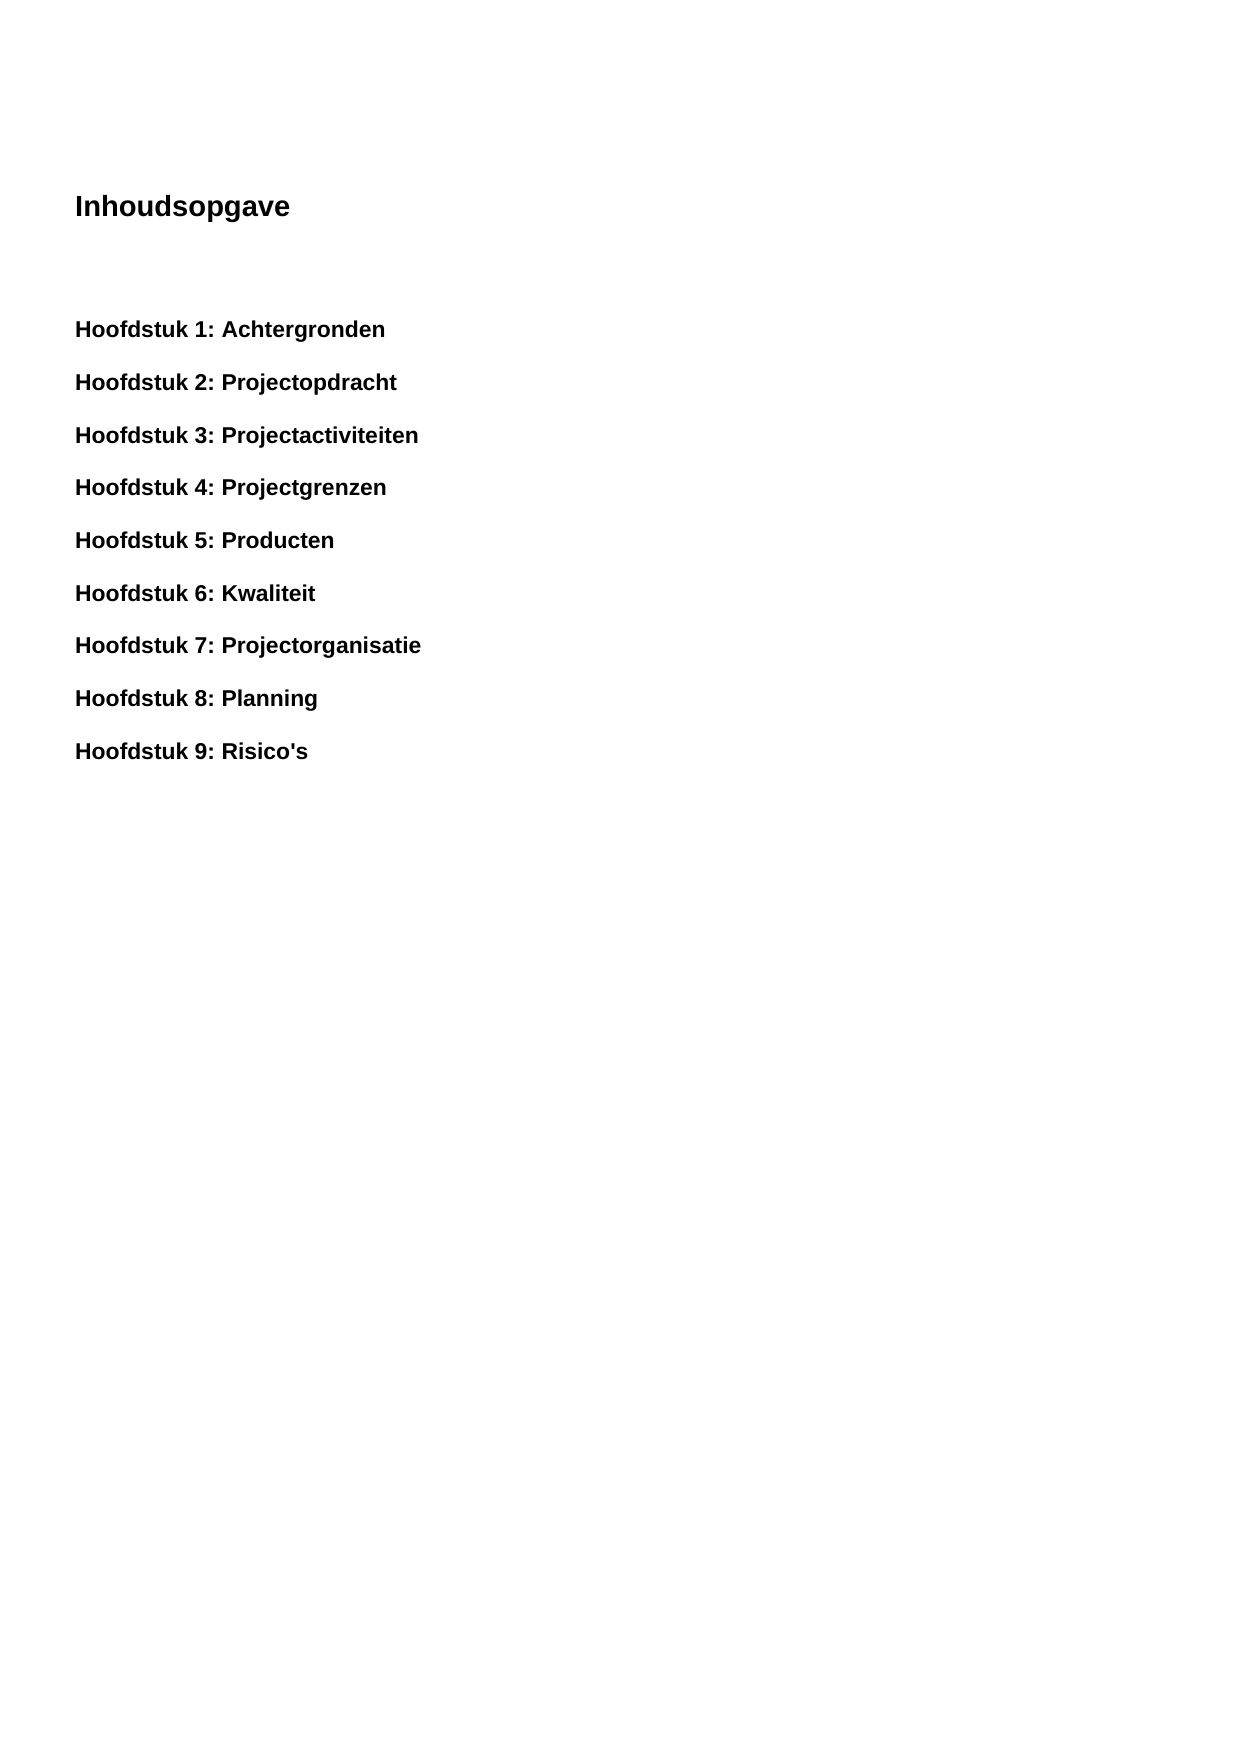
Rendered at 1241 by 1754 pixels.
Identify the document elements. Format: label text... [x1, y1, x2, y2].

text Hoofdstuk 3: Projectactiviteiten [75, 422, 1165, 448]
text Hoofdstuk 7: Projectorganisatie [75, 632, 1165, 659]
text Hoofdstuk 1: Achtergronden [75, 316, 1165, 342]
text Hoofdstuk 8: Planning [75, 685, 1165, 711]
text Inhoudsopgave [75, 189, 1165, 223]
text Hoofdstuk 4: Projectgrenzen [75, 474, 1165, 501]
text Hoofdstuk 2: Projectopdracht [75, 369, 1165, 395]
text Hoofdstuk 9: Risico's [75, 738, 1165, 764]
text Hoofdstuk 5: Producten [75, 527, 1165, 553]
text Hoofdstuk 6: Kwaliteit [75, 580, 1165, 606]
